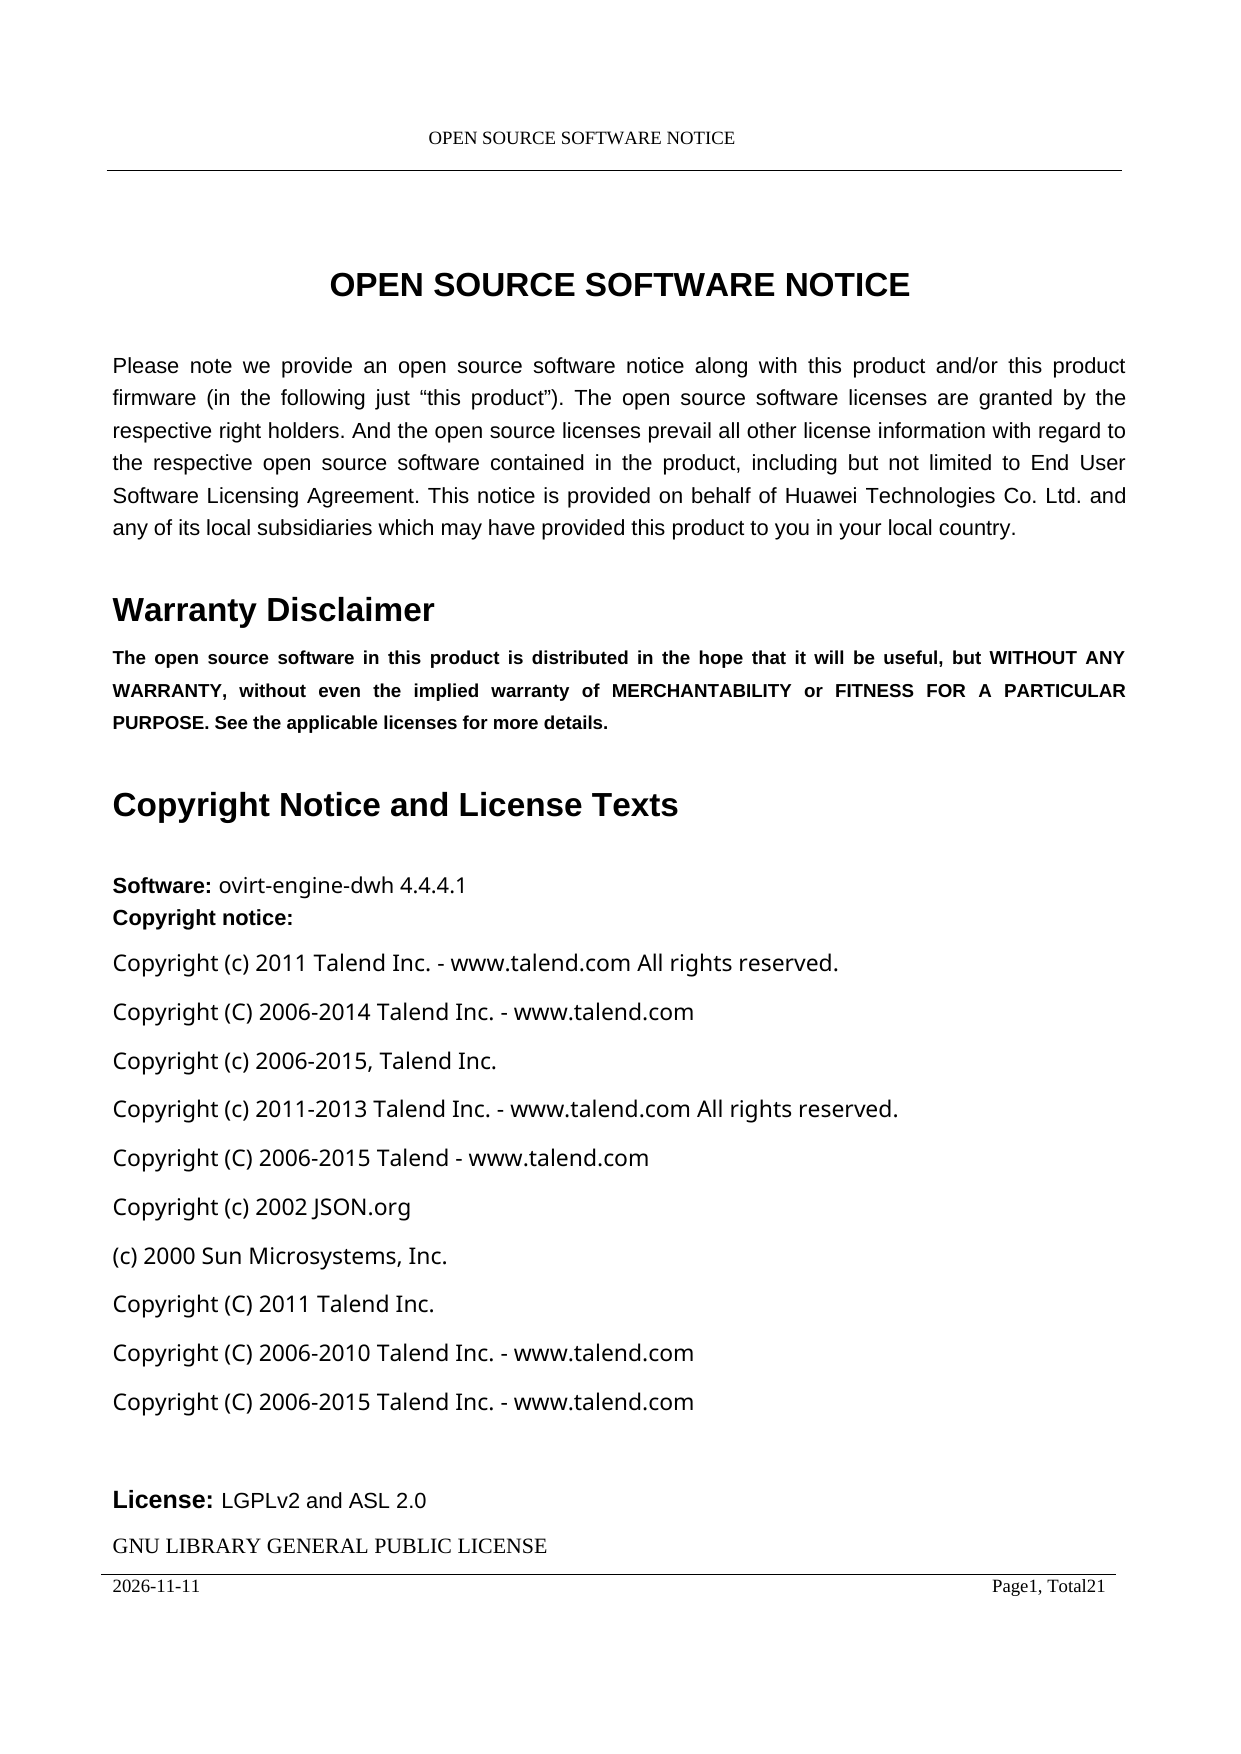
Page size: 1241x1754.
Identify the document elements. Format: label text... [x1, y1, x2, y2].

text Copyright Notice and License Texts [112, 771, 1128, 836]
text License: LGPLv2 and ASL 2.0 [112, 1483, 1128, 1515]
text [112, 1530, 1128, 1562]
text Copyright notice: [112, 901, 1128, 934]
text OPEN SOURCE SOFTWARE NOTICE [112, 251, 1128, 316]
text Software: ovirt-engine-dwh 4.4.4.1 [112, 869, 1128, 901]
text Warranty Disclaimer [112, 576, 1128, 641]
text The open source software in this product is distributed in the hope that it will be useful, but WITHOUT ANY WARRANTY, without even the implied warranty of MERCHANTABILITY or FITNESS FOR A PARTICULAR PURPOSE. See the applicable licenses for more details. [112, 641, 1128, 739]
text Copyright (c) 2011 Talend Inc. - www.talend.com All rights reserved. Copyright (C) 2006-2014 Talend Inc. - www.talend.com Copyright (c) 2006-2015, Talend Inc. Copyright (c) 2011-2013 Talend Inc. - www.talend.com All rights reserved. Copyright (C) 2006-2015 Talend - www.talend.com Copyright (c) 2002 JSON.org (c) 2000 Sun Microsystems, Inc. Copyright (C) 2011 Talend Inc. Copyright (C) 2006-2010 Talend Inc. - www.talend.com Copyright (C) 2006-2015 Talend Inc. - www.talend.com [112, 947, 1128, 1467]
text Please note we provide an open source software notice along with this product and/or this product firmware (in the following just “this product”). The open source software licenses are granted by the respective right holders. And the open source licenses prevail all other license information with regard to the respective open source software contained in the product, including but not limited to End User Software Licensing Agreement. This notice is provided on behalf of Huawei Technologies Co. Ltd. and any of its local subsidiaries which may have provided this product to you in your local country. [112, 349, 1128, 544]
